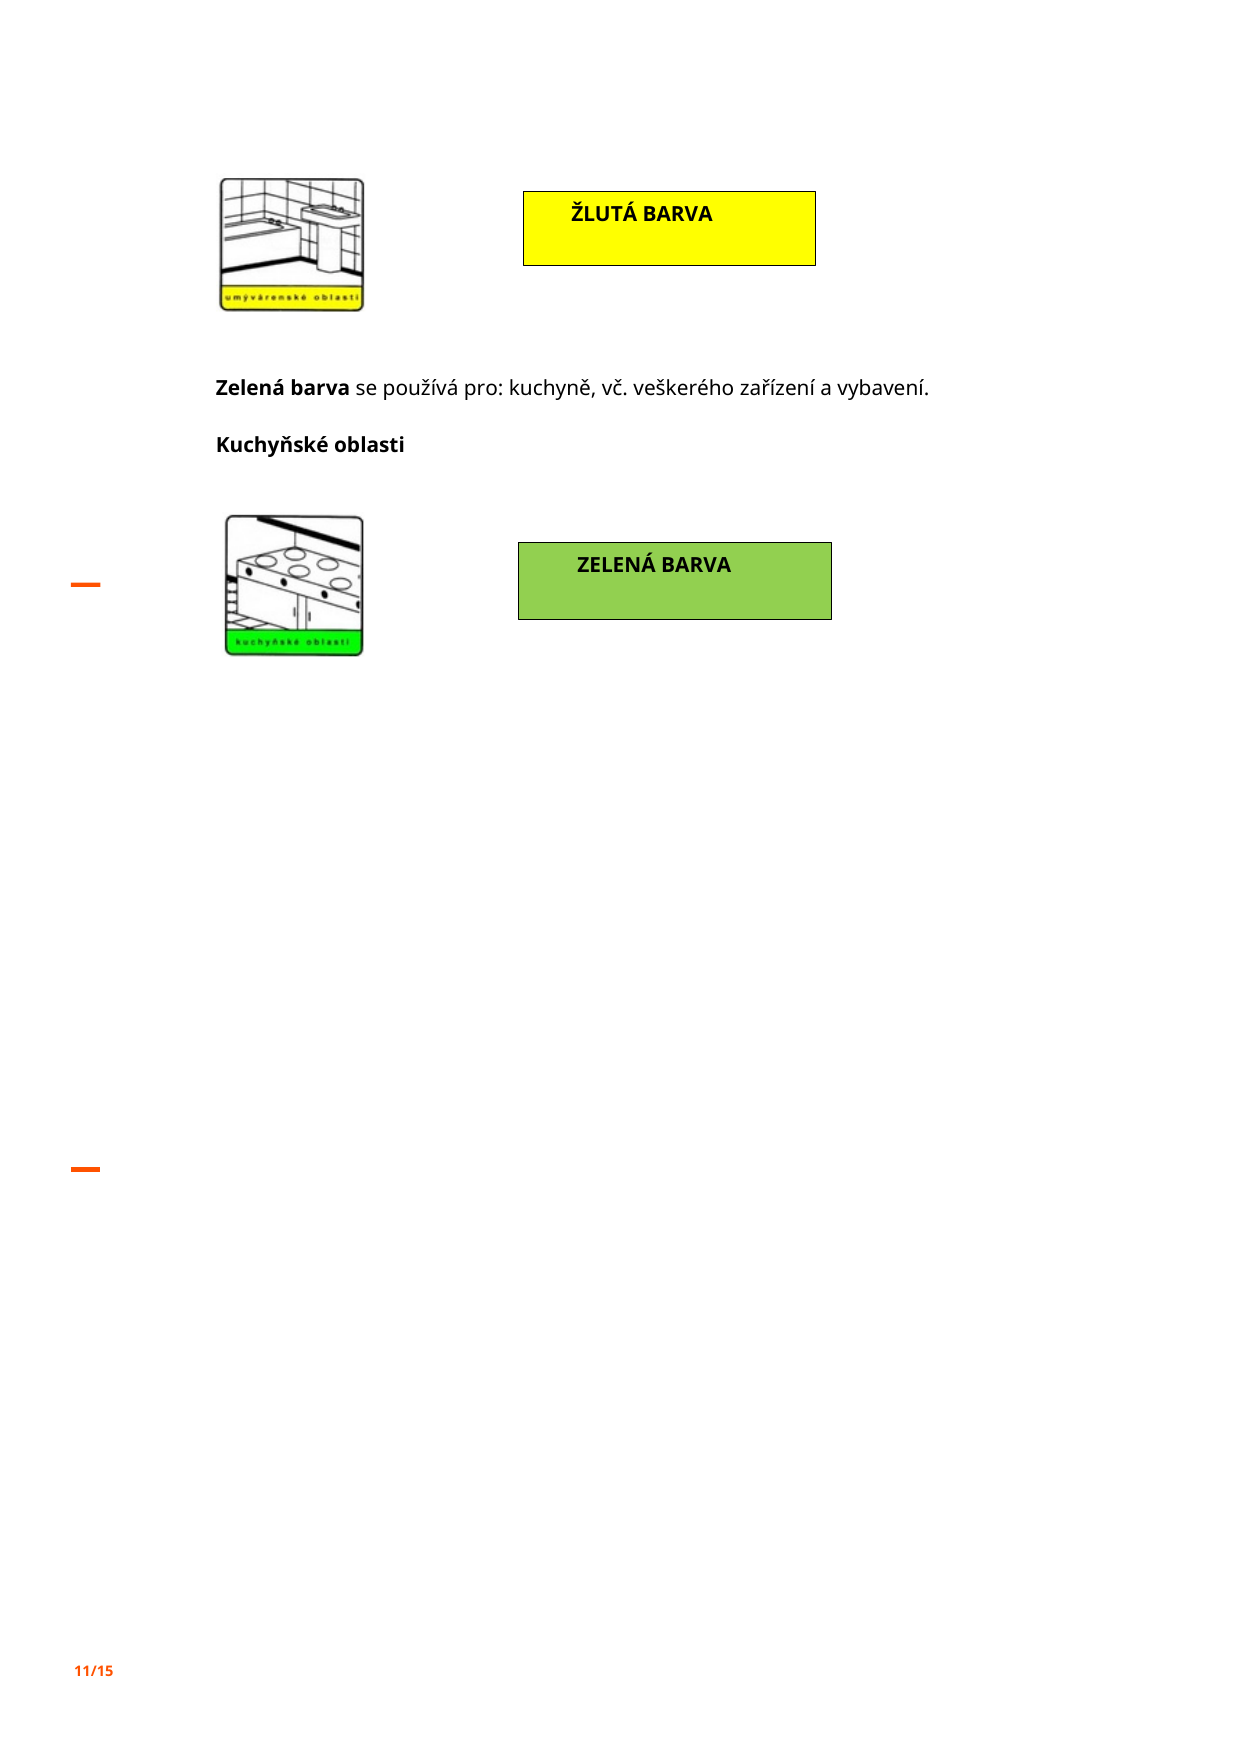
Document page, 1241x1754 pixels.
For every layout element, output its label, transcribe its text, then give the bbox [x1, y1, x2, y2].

picture [215, 173, 370, 317]
text Zelená barva se používá pro: kuchyně, vč. veškerého zařízení a vybavení. [216, 373, 1122, 402]
picture [221, 512, 369, 662]
text Kuchyňské oblasti [216, 430, 1122, 458]
